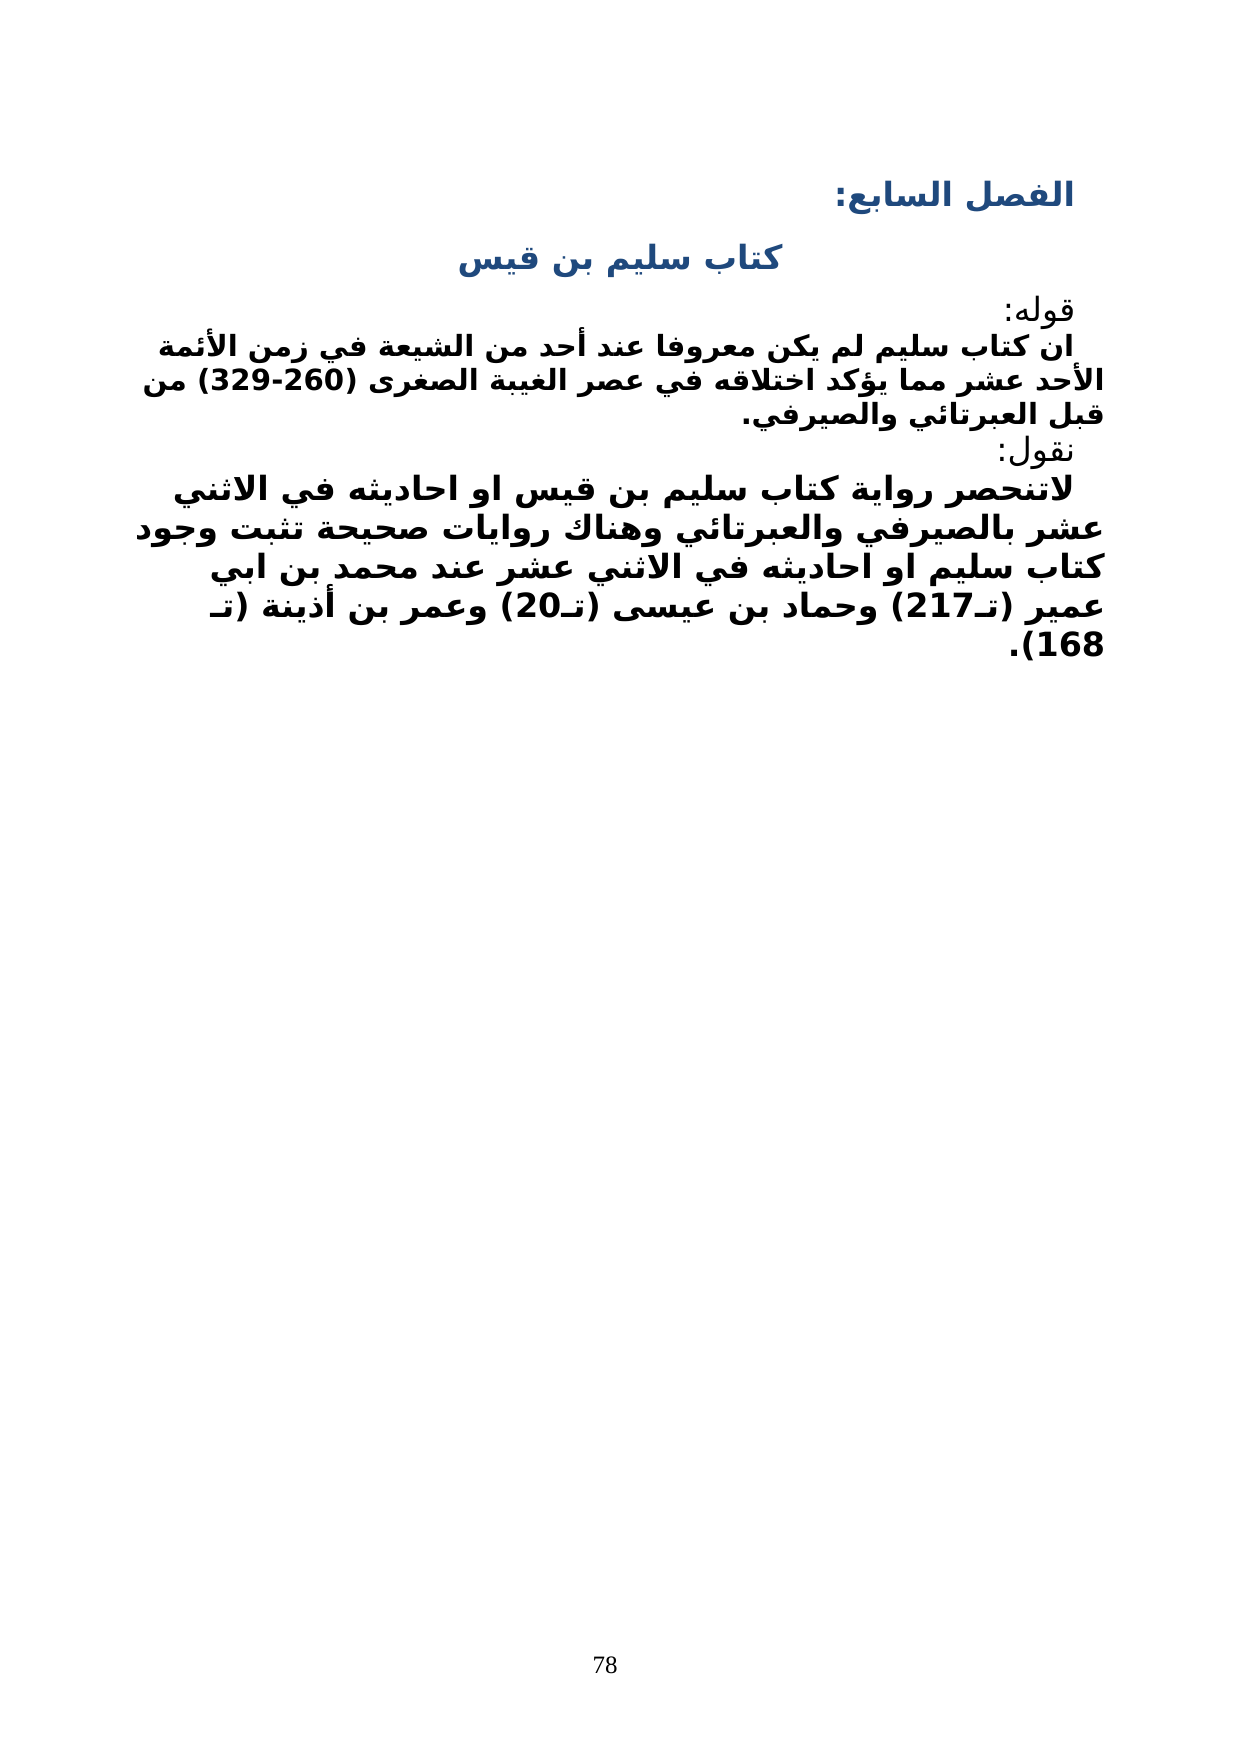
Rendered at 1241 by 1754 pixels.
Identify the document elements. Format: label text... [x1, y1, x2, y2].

subtitle الفصل السابع: [135, 175, 1105, 214]
text لاتنحصر رواية كتاب سليم بن قيس او احاديثه في الاثني عشر بالصيرفي والعبرتائي وهناك روايات صحيحة تثبت وجود كتاب سليم او احاديثه في الاثني عشر عند محمد بن ابي عمير (تـ217) وحماد بن عيسى (تـ20) وعمر بن أذينة (تـ168). [135, 470, 1105, 664]
text ان كتاب سليم لم يكن معروفا عند أحد من الشيعة في زمن الأئمة الأحد عشر مما يؤكد اختلاقه في عصر الغيبة الصغرى (260-329) من قبل العبرتائي والصيرفي. [135, 329, 1105, 431]
text نقول: [135, 431, 1105, 470]
subtitle كتاب سليم بن قيس [135, 239, 1105, 278]
text قوله: [135, 290, 1105, 329]
